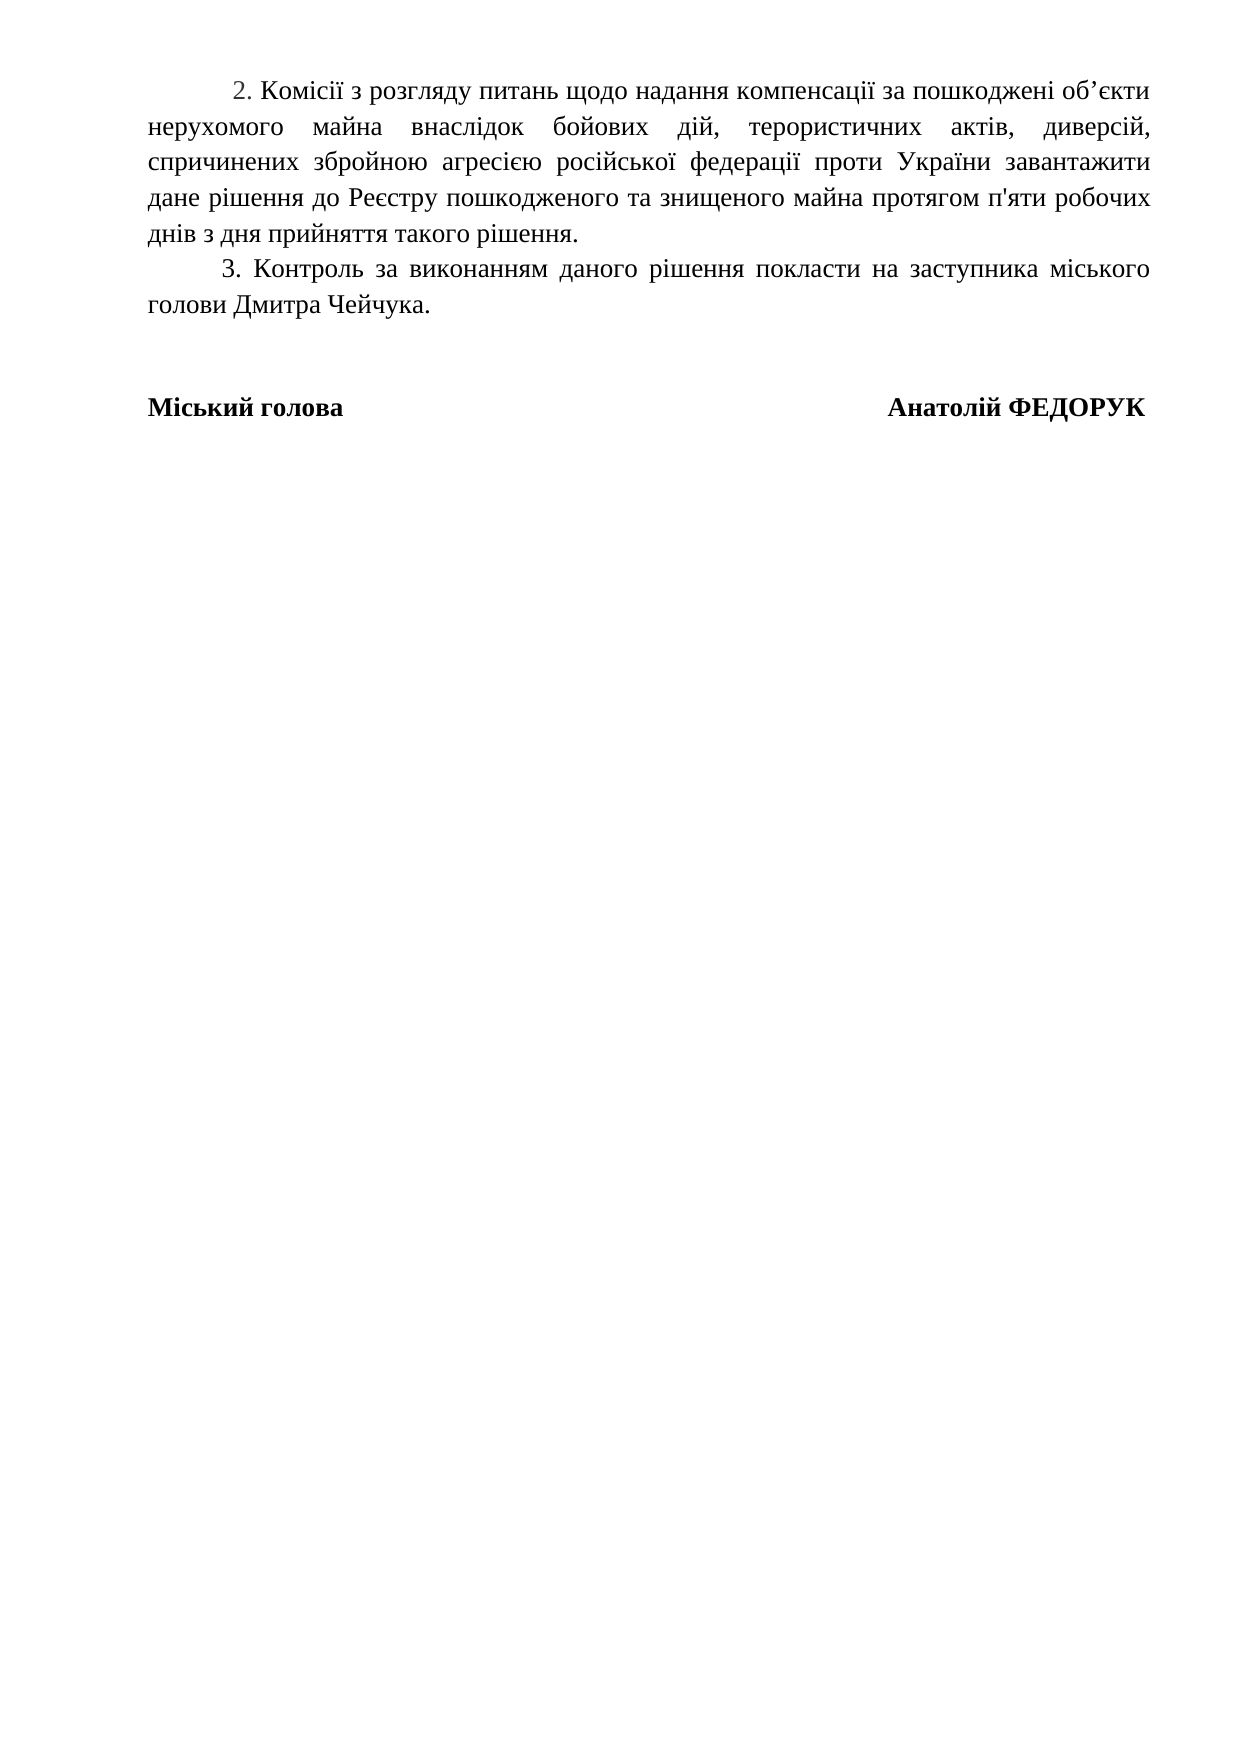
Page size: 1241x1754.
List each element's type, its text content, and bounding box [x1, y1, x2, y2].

text 3. Контроль за виконанням даного рішення покласти на заступника міського голови Дмитра Чейчука. [148, 252, 1152, 319]
text 2. Комісії з розгляду питань щодо надання компенсації за пошкоджені об’єкти нерухомого майна внаслідок бойових дій, терористичних актів, диверсій, спричинених збройною агресією російської федерації проти України завантажити дане рішення до Реєстру пошкодженого та знищеного майна протягом п'яти робочих днів з дня прийняття такого рішення. [148, 74, 1152, 248]
text Міський голова Анатолій ФЕДОРУК [148, 391, 1152, 422]
